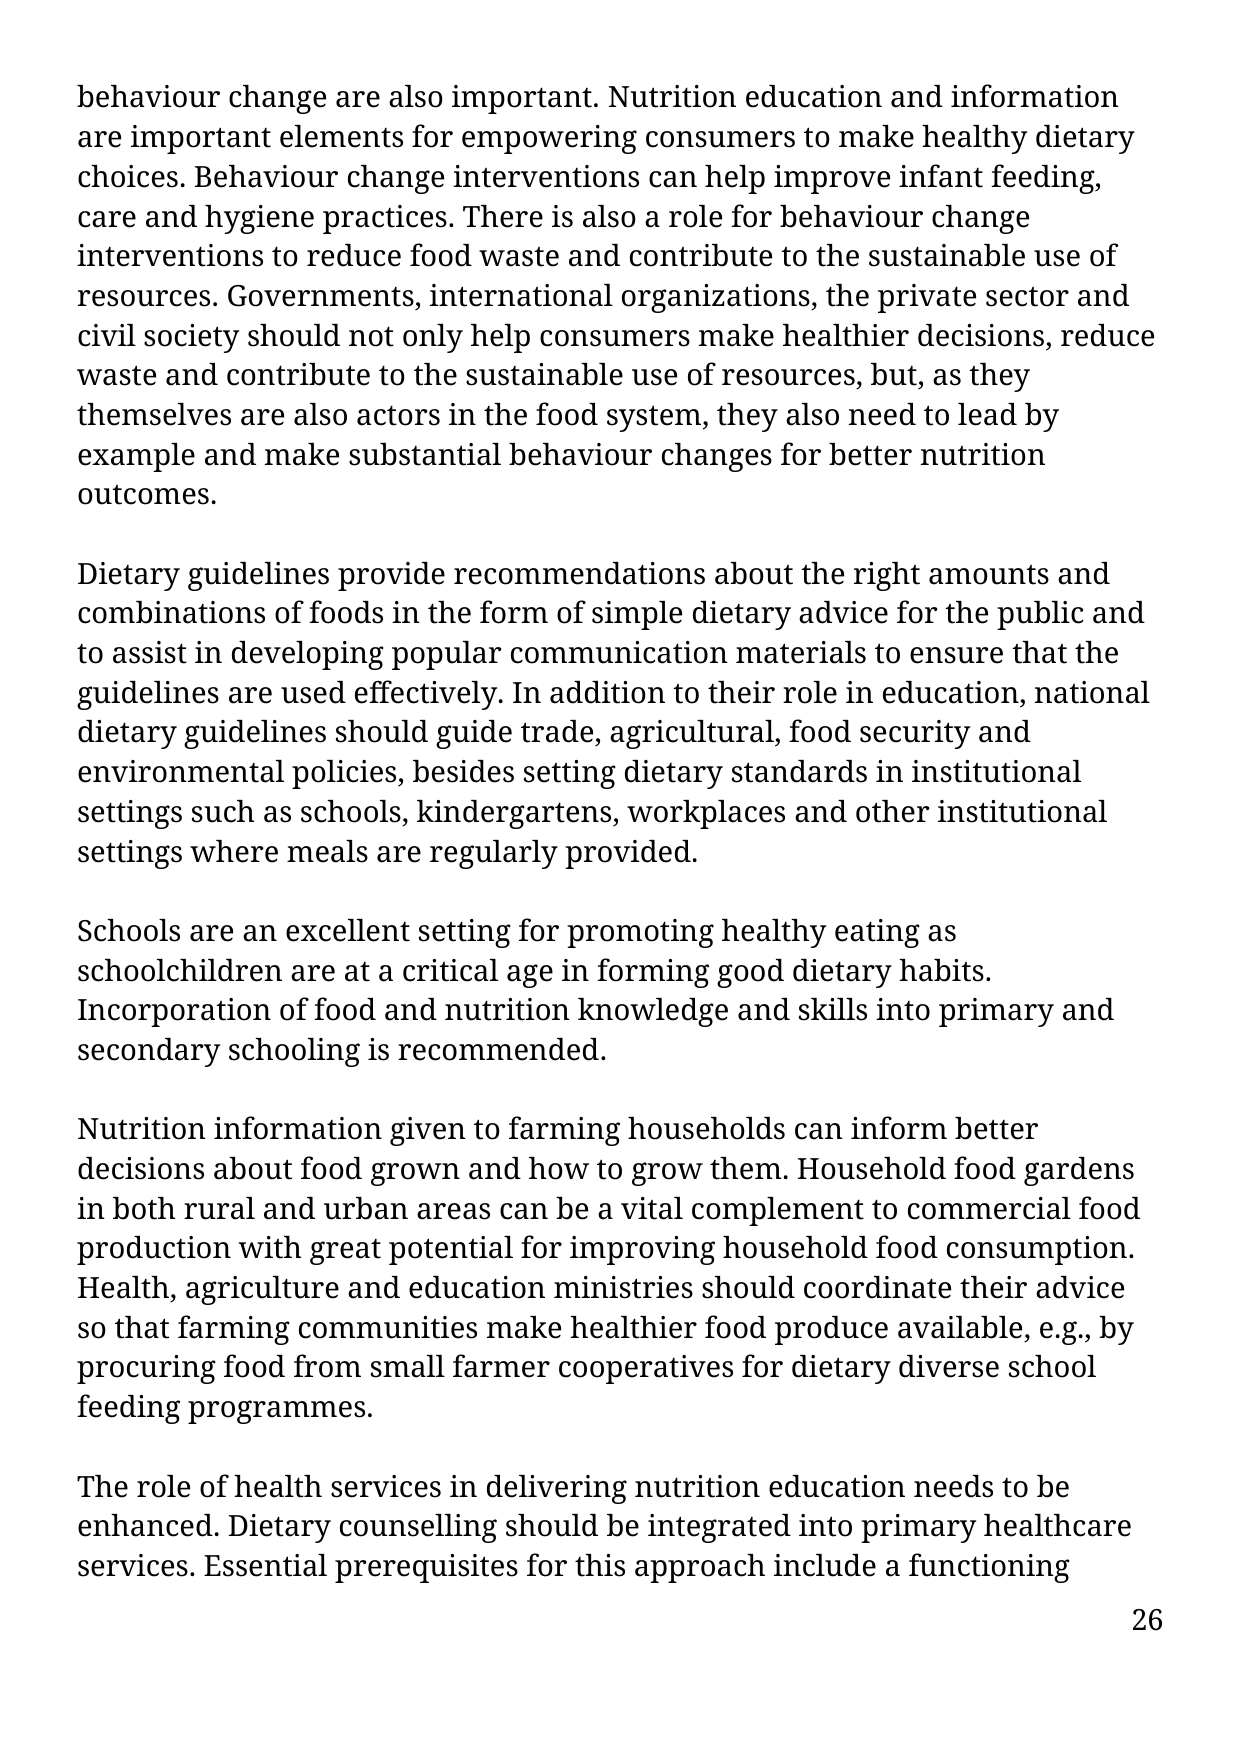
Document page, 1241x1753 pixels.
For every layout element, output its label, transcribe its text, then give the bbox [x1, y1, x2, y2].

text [77, 1466, 1163, 1585]
text Schools are an excellent setting for promoting healthy eating as schoolchildren are at a critical age in forming good dietary habits. Incorporation of food and nutrition knowledge and skills into primary and secondary schooling is recommended. [77, 910, 1163, 1069]
text Dietary guidelines provide recommendations about the right amounts and combinations of foods in the form of simple dietary advice for the public and to assist in developing popular communication materials to ensure that the guidelines are used effectively. In addition to their role in education, national dietary guidelines should guide trade, agricultural, food security and environmental policies, besides setting dietary standards in institutional settings such as schools, kindergartens, workplaces and other institutional settings where meals are regularly provided. [77, 553, 1163, 871]
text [77, 77, 1163, 513]
text Nutrition information given to farming households can inform better decisions about food grown and how to grow them. Household food gardens in both rural and urban areas can be a vital complement to commercial food production with great potential for improving household food consumption. Health, agriculture and education ministries should coordinate their advice so that farming communities make healthier food produce available, e.g., by procuring food from small farmer cooperatives for dietary diverse school feeding programmes. [77, 1109, 1163, 1426]
